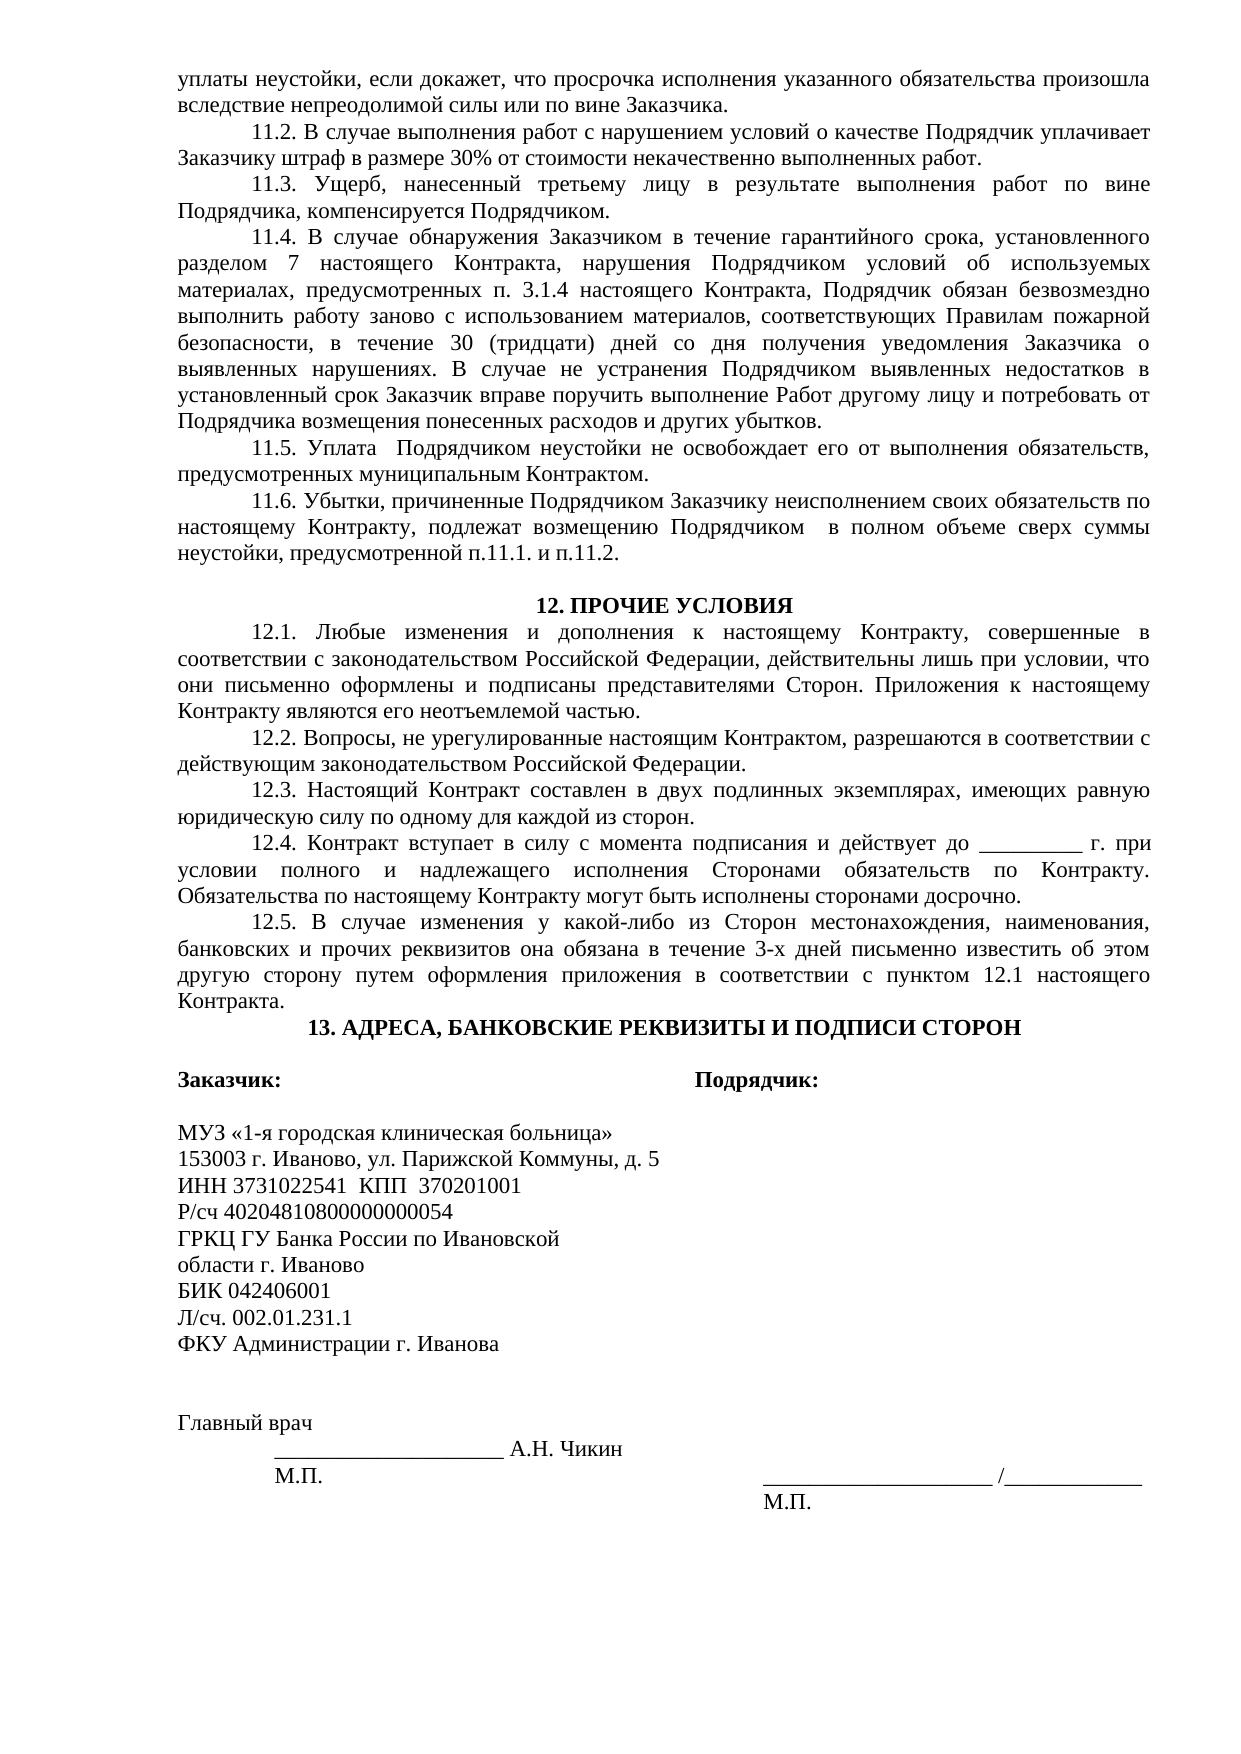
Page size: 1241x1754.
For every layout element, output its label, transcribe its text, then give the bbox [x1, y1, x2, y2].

table_header Подрядчик: [683, 1066, 1163, 1093]
text 12.5. В случае изменения у какой-либо из Сторон местонахождения, наименования, банковских и прочих реквизитов она обязана в течение 3-х дней письменно известить об этом другую сторону путем оформления приложения в соответствии с пунктом 12.1 настоящего Контракта. [177, 908, 1152, 1014]
text 11.6. Убытки, причиненные Подрядчиком Заказчику неисполнением своих обязательств по настоящему Контракту, подлежат возмещению Подрядчиком в полном объеме сверх суммы неустойки, предусмотренной п.11.1. и п.11.2. [177, 487, 1152, 566]
text 12.3. Настоящий Контракт составлен в двух подлинных экземплярах, имеющих равную юридическую силу по одному для каждой из сторон. [177, 777, 1152, 829]
text 12.1. Любые изменения и дополнения к настоящему Контракту, совершенные в соответствии с законодательством Российской Федерации, действительны лишь при условии, что они письменно оформлены и подписаны представителями Сторон. Приложения к настоящему Контракту являются его неотъемлемой частью. [177, 618, 1152, 724]
text 12.2. Вопросы, не урегулированные настоящим Контрактом, разрешаются в соответствии с действующим законодательством Российской Федерации. [177, 724, 1152, 777]
text 11.5. Уплата Подрядчиком неустойки не освобождает его от выполнения обязательств, предусмотренных муниципальным Контрактом. [177, 434, 1152, 487]
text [177, 65, 1152, 118]
table_cell МУЗ «1-я городская клиническая больница» . Иваново, ул. Парижской Коммуны, д. 5 ИНН 3731022541 КПП 370201001 Р/сч 40204810800000000054 ГРКЦ ГУ Банка России по Ивановской области г. Иваново БИК 042406001 Л/сч. 002.01.231.1 ФКУ Администрации г. Иванова Главный врач ____________________ А.Н. Чикин М.П. [166, 1093, 683, 1514]
text 12.4. Контракт вступает в силу с момента подписания и действует до _________ г. при условии полного и надлежащего исполнения Сторонами обязательств по Контракту. Обязательства по настоящему Контракту могут быть исполнены сторонами досрочно. [177, 829, 1152, 908]
text 13. АДРЕСА, БАНКОВСКИЕ РЕКВИЗИТЫ И ПОДПИСИ СТОРОН [177, 1014, 1152, 1040]
table_header Заказчик: [166, 1066, 683, 1093]
text 12. ПРОЧИЕ УСЛОВИЯ [177, 592, 1152, 618]
table_cell ____________________ /____________ М.П. [683, 1093, 1163, 1514]
text 11.2. В случае выполнения работ с нарушением условий о качестве Подрядчик уплачивает Заказчику штраф в размере 30% от стоимости некачественно выполненных работ. [177, 118, 1152, 170]
text 11.3. Ущерб, нанесенный третьему лицу в результате выполнения работ по вине Подрядчика, компенсируется Подрядчиком. [177, 170, 1152, 223]
text 11.4. В случае обнаружения Заказчиком в течение гарантийного срока, установленного разделом 7 настоящего Контракта, нарушения Подрядчиком условий об используемых материалах, предусмотренных п. 3.1.4 настоящего Контракта, Подрядчик обязан безвозмездно выполнить работу заново с использованием материалов, соответствующих Правилам пожарной безопасности, в течение 30 (тридцати) дней со дня получения уведомления Заказчика о выявленных нарушениях. В случае не устранения Подрядчиком выявленных недостатков в установленный срок Заказчик вправе поручить выполнение Работ другому лицу и потребовать от Подрядчика возмещения понесенных расходов и других убытков. [177, 223, 1152, 434]
